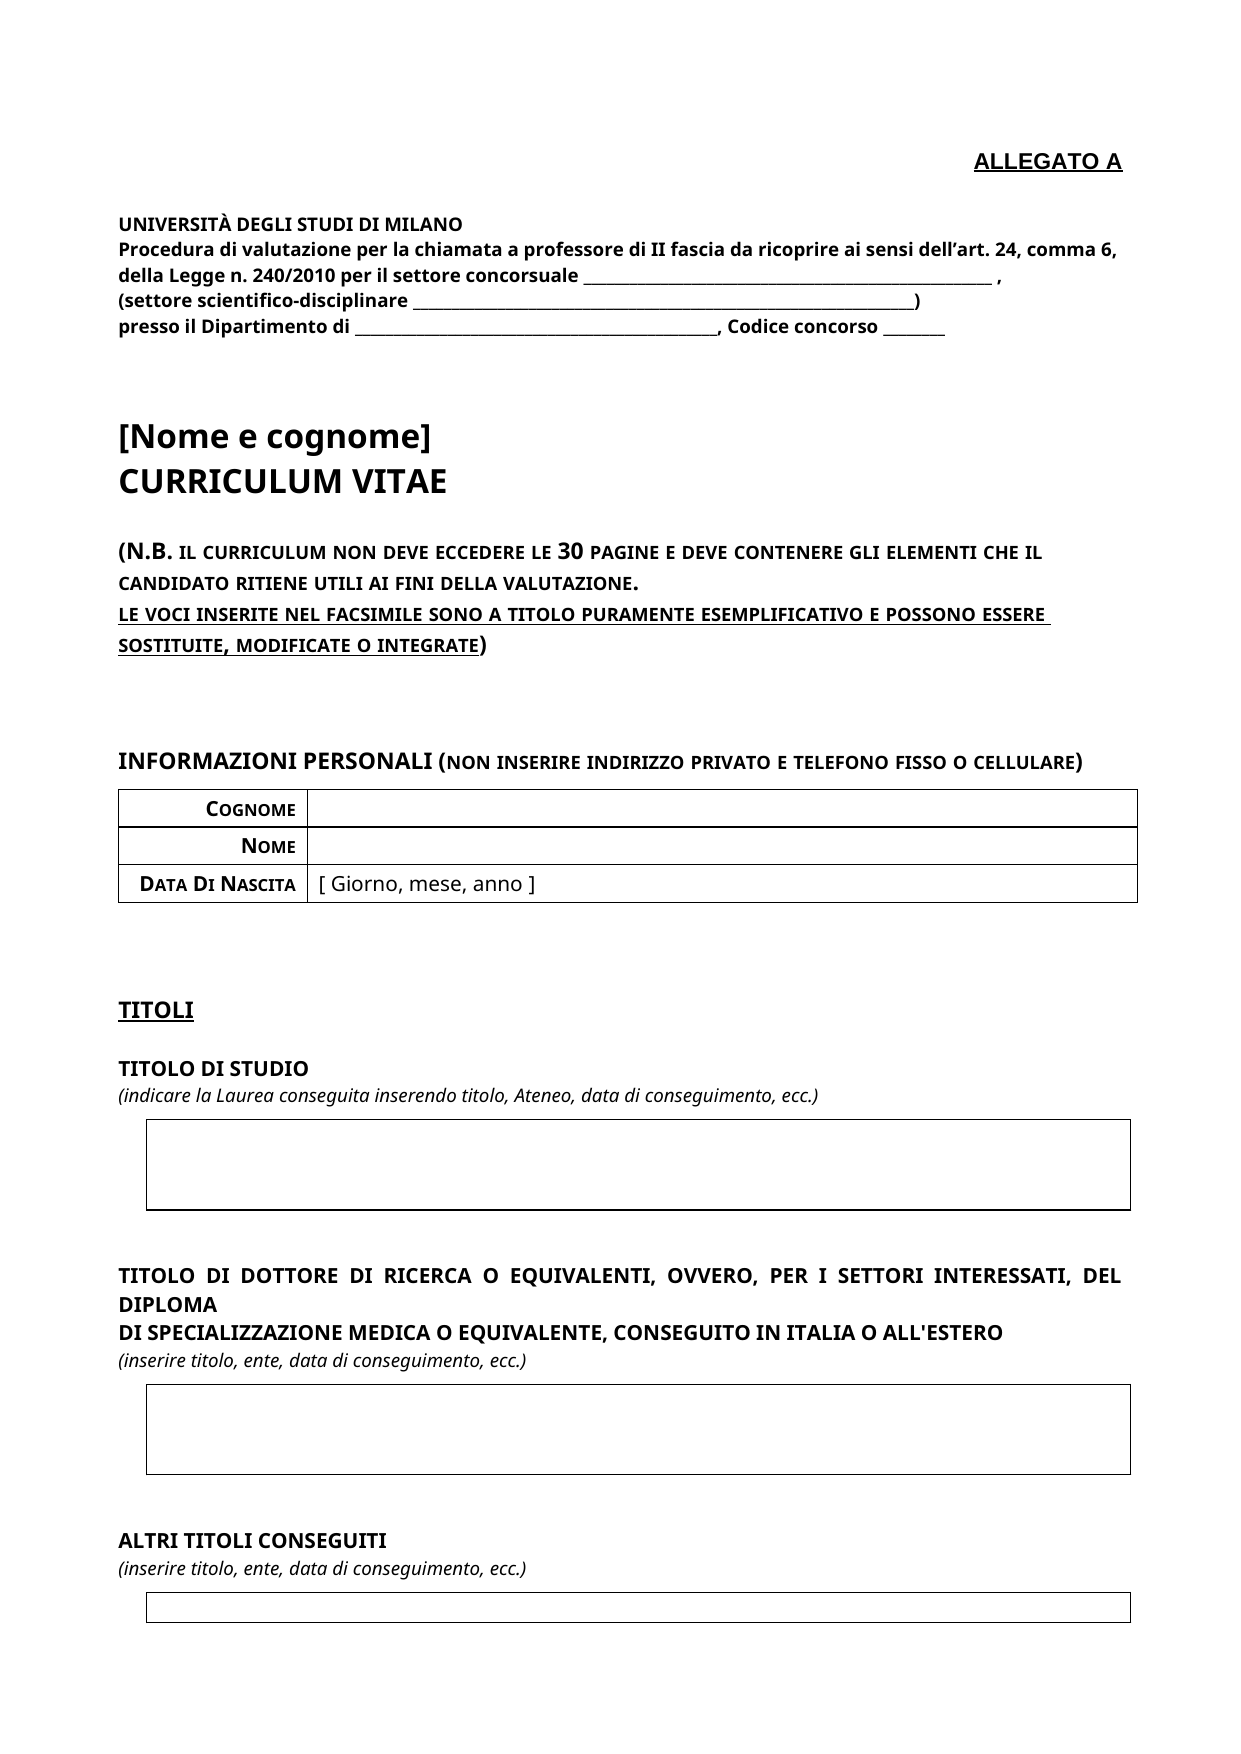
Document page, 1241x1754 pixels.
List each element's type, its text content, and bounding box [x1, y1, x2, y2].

text le voci inserite nel facsimile sono a titolo puramente esemplificativo e possono essere sostituite, modificate o integrate) [118, 597, 1122, 659]
text CURRICULUM VITAE [118, 458, 1122, 503]
text TITOLI [118, 994, 1122, 1025]
table_header Cognome [119, 790, 307, 826]
text (N.B. il curriculum non deve eccedere le 30 pagine e deve contenere gli elementi che il candidato ritiene utili ai fini della valutazione. [118, 534, 1122, 597]
text TITOLO DI DOTTORE DI RICERCA O EQUIVALENTI, OVVERO, PER I SETTORI INTERESSATI, DEL DIPLOMA [118, 1262, 1122, 1318]
text (inserire titolo, ente, data di conseguimento, ecc.) [118, 1347, 1122, 1372]
text DI SPECIALIZZAZIONE MEDICA O EQUIVALENTE, CONSEGUITO IN ITALIA O ALL'ESTERO [118, 1318, 1122, 1347]
text ALLEGATO A [118, 148, 1122, 174]
text presso il Dipartimento di _______________________________________________, Codice concorso ________ [118, 313, 1122, 339]
text INFORMAZIONI PERSONALI (non inserire indirizzo privato e telefono fisso o cellulare) [118, 745, 1122, 776]
table_cell Nome [119, 828, 307, 864]
text ALTRI TITOLI CONSEGUITI [118, 1526, 1122, 1555]
table_cell [308, 828, 1137, 864]
text [Nome e cognome] [118, 412, 1122, 458]
table_cell Data Di Nascita [119, 865, 307, 902]
text (settore scientifico-disciplinare _________________________________________________________________) [118, 288, 1122, 313]
table_cell [ Giorno, mese, anno ] [308, 865, 1137, 902]
text Procedura di valutazione per la chiamata a professore di II fascia da ricoprire ai sensi dell’art. 24, comma 6, della Legge n. 240/2010 per il settore concorsuale _____________________________________________________ , [118, 237, 1122, 288]
text (indicare la Laurea conseguita inserendo titolo, Ateneo, data di conseguimento, ecc.) [118, 1082, 1122, 1108]
text (inserire titolo, ente, data di conseguimento, ecc.) [118, 1555, 1122, 1580]
text TITOLO DI STUDIO [118, 1054, 1122, 1082]
table_header [308, 790, 1137, 826]
text UNIVERSITÀ DEGLI STUDI DI MILANO [118, 211, 1122, 237]
